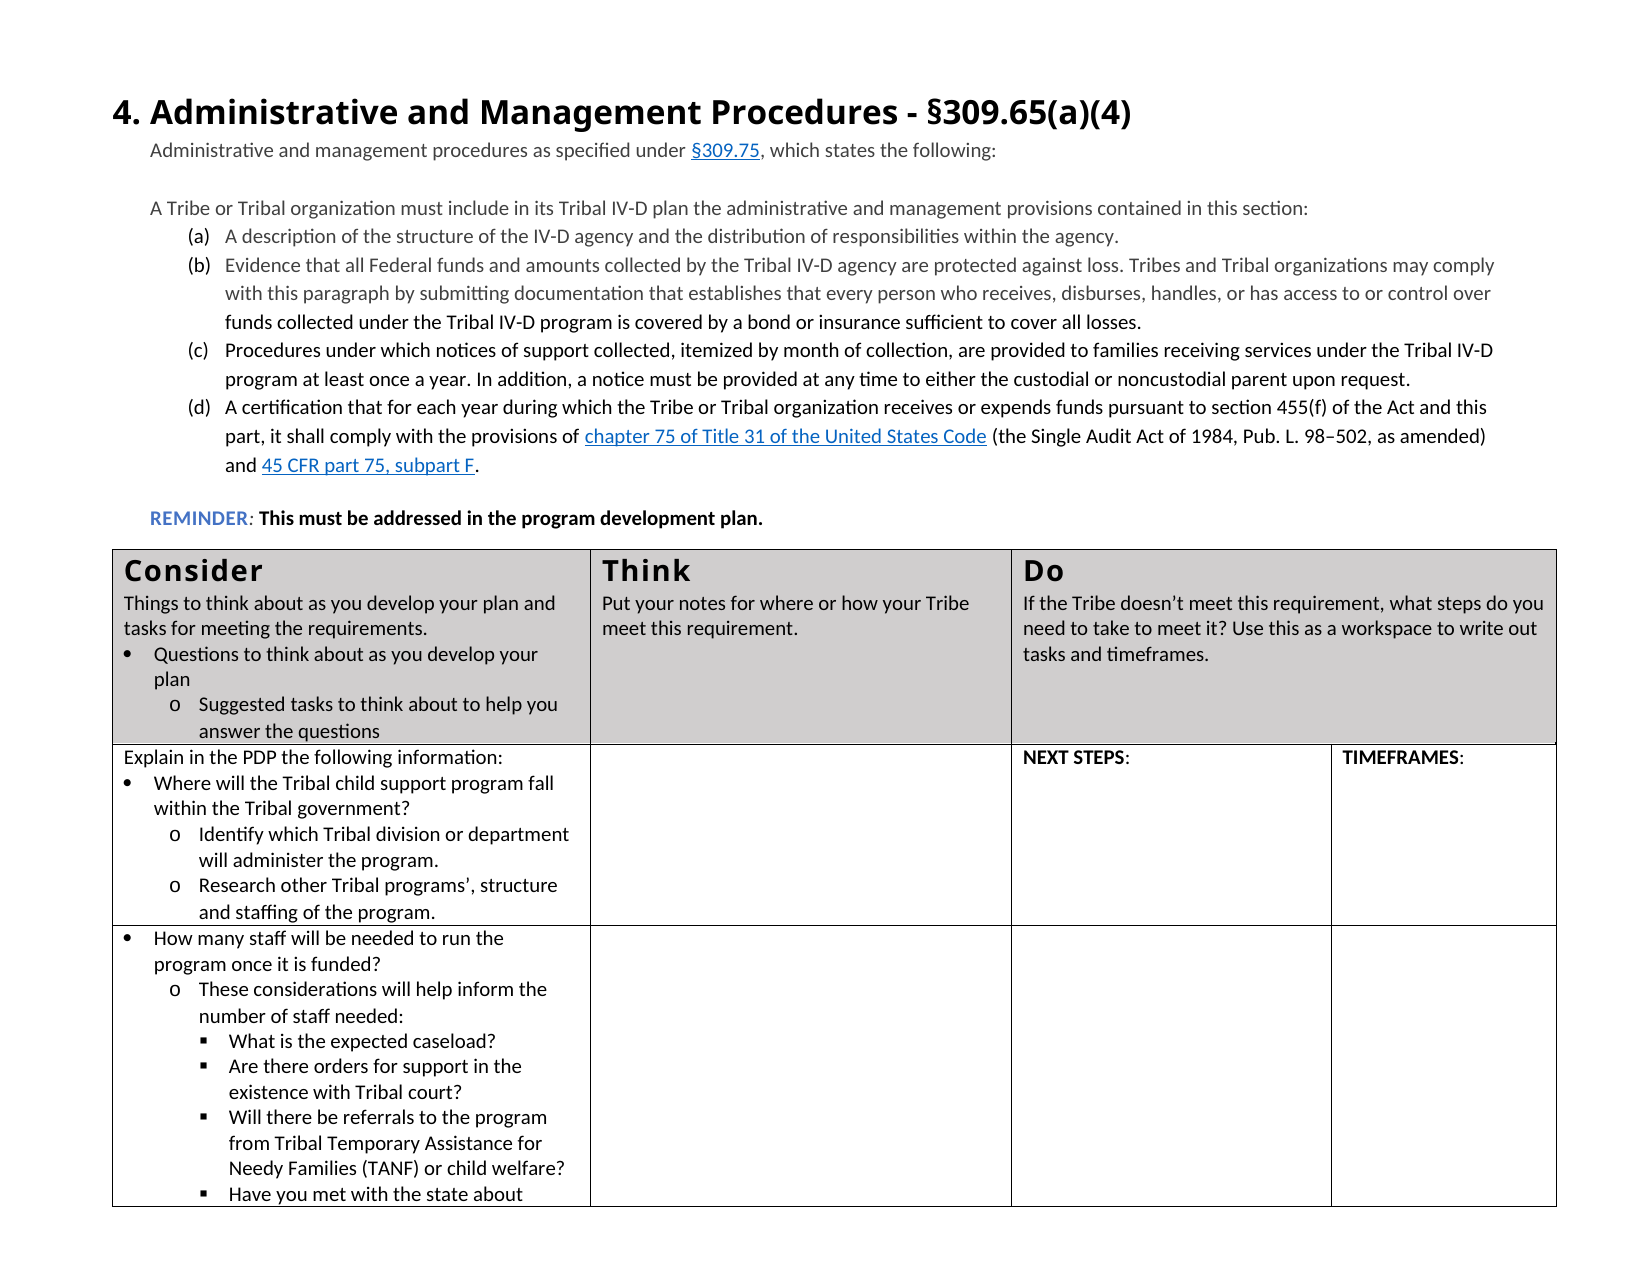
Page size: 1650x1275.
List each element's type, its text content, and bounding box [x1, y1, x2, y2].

subtitle Administrative and Management Procedures - §309.65(a)(4) [112, 88, 1537, 134]
list Procedures under which notices of support collected, itemized by month of collection, are provided to families receiving services under the Tribal IV-D program at least once a year. In addition, a notice must be provided at any time to either the custodial or noncustodial parent upon request. [187, 335, 1498, 392]
list A certification that for each year during which the Tribe or Tribal organization receives or expends funds pursuant to section 455(f) of the Act and this part, it shall comply with the provisions of chapter 75 of Title 31 of the United States Code (the Single Audit Act of 1984, Pub. L. 98–502, as amended) and 45 CFR part 75, subpart F. [187, 392, 1498, 478]
table_header Consider Things to think about as you develop your plan and tasks for meeting the requirements. Questions to think about as you develop your plan Suggested tasks to think about to help you answer the questions [113, 550, 590, 743]
table_cell TIMEFRAMES: [1332, 745, 1556, 924]
table_cell [1012, 926, 1331, 1206]
text Administrative and management procedures as specified under §309.75, which states the following: [150, 137, 1537, 163]
table_header Think Put your notes for where or how your Tribe meet this requirement. [591, 550, 1011, 743]
table_header Do If the Tribe doesn’t meet this requirement, what steps do you need to take to meet it? Use this as a workspace to write out tasks and timeframes. [1012, 550, 1556, 743]
table_cell Explain in the PDP the following information: Where will the Tribal child support program fall within the Tribal government? Identify which Tribal division or department will administer the program. Research other Tribal programs’, structure and staffing of the program. [113, 745, 590, 924]
table_cell NEXT STEPS: [1012, 745, 1331, 924]
table_cell [591, 926, 1011, 1206]
list A description of the structure of the IV-D agency and the distribution of responsibilities within the agency. [187, 221, 1498, 249]
text REMINDER: This must be addressed in the program development plan. [150, 505, 1537, 531]
table_cell [591, 745, 1011, 924]
text A Tribe or Tribal organization must include in its Tribal IV-D plan the administrative and management provisions contained in this section: [150, 192, 1498, 221]
table_cell [1332, 926, 1556, 1206]
list Evidence that all Federal funds and amounts collected by the Tribal IV-D agency are protected against loss. Tribes and Tribal organizations may comply with this paragraph by submitting documentation that establishes that every person who receives, disburses, handles, or has access to or control over funds collected under the Tribal IV-D program is covered by a bond or insurance sufficient to cover all losses. [187, 249, 1498, 335]
